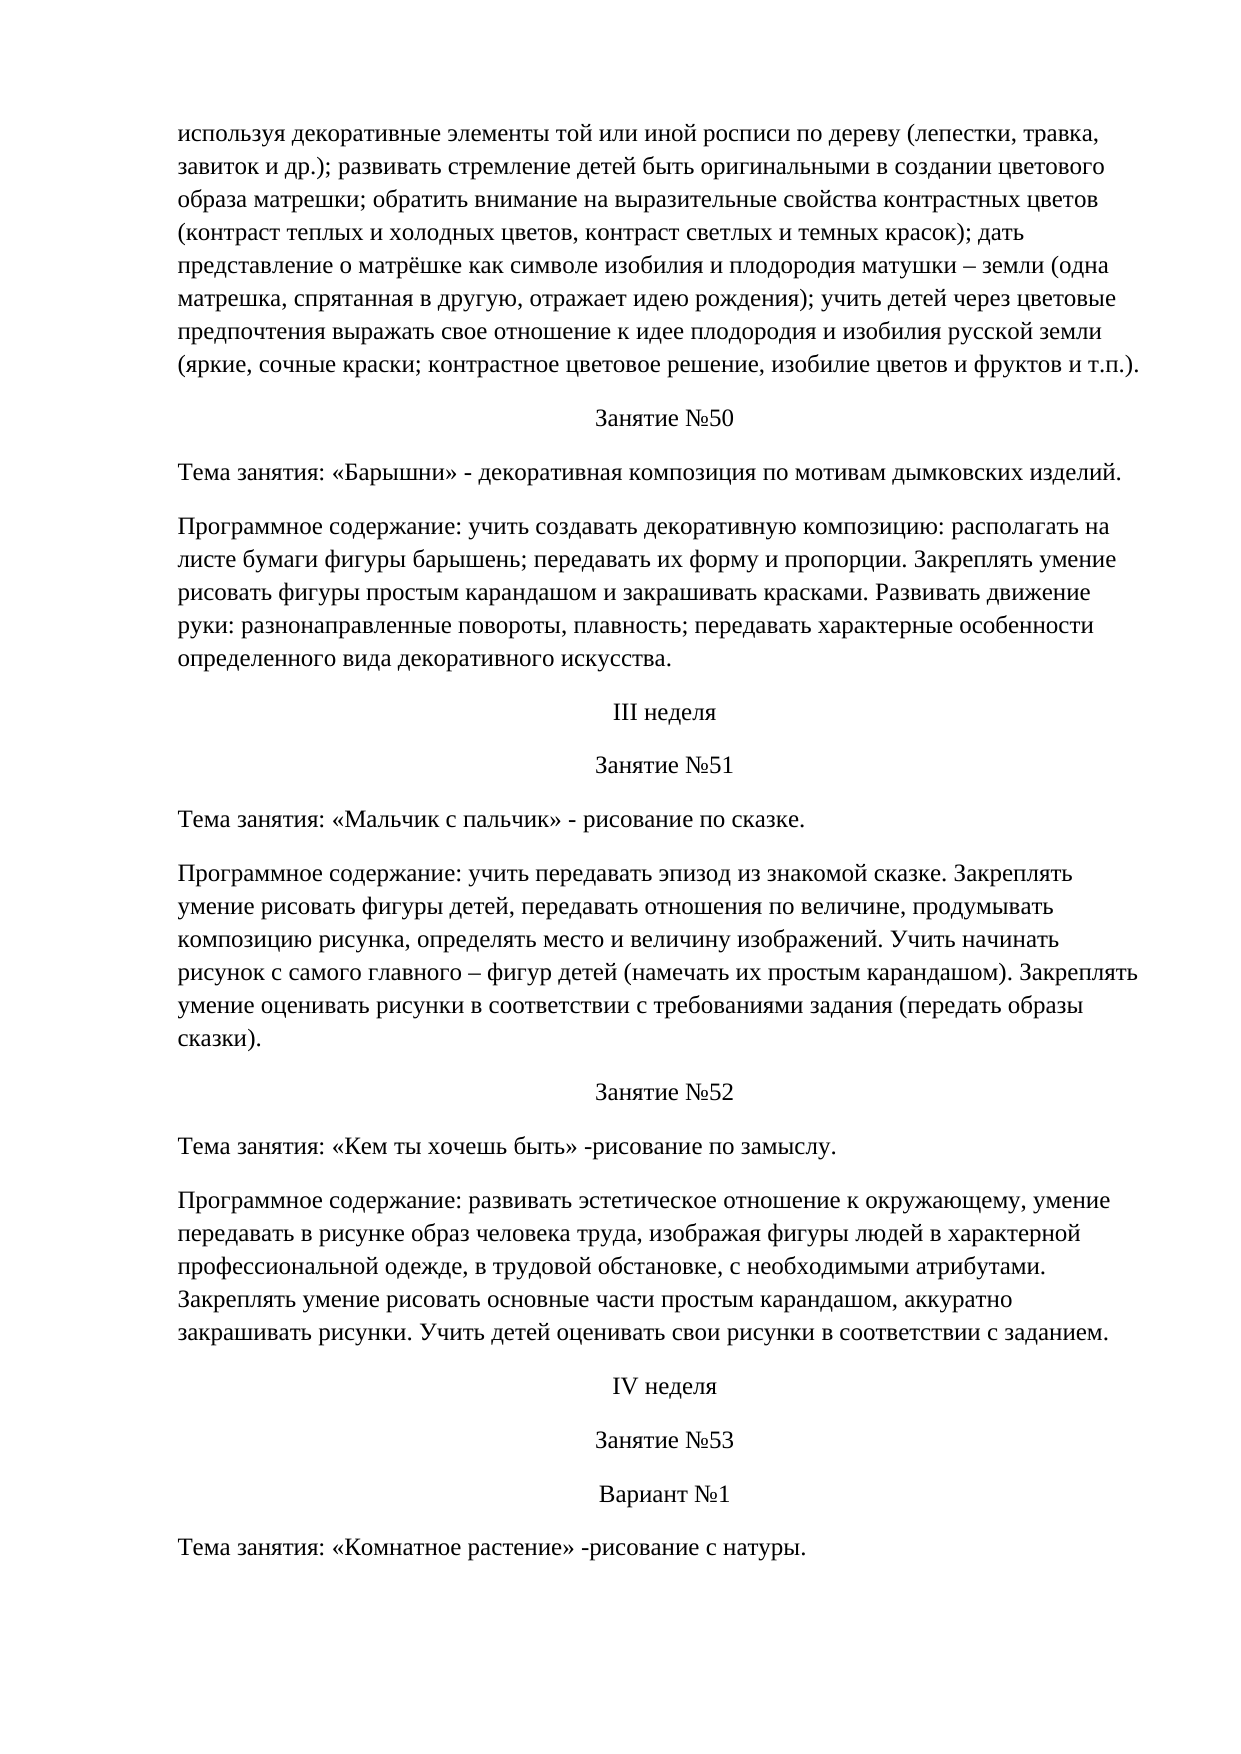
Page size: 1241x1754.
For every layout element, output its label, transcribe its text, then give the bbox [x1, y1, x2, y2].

text Тема занятия: «Барышни» - декоративная композиция по мотивам дымковских изделий. [177, 457, 1152, 486]
text Занятие №52 [177, 1077, 1152, 1106]
text Тема занятия: «Комнатное растение» -рисование с натуры. [177, 1532, 1152, 1561]
text Занятие №53 [177, 1425, 1152, 1453]
text Тема занятия: «Кем ты хочешь быть» -рисование по замыслу. [177, 1131, 1152, 1160]
text Программное содержание: развивать эстетическое отношение к окружающему, умение передавать в рисунке образ человека труда, изображая фигуры людей в характерной профессиональной одежде, в трудовой обстановке, с необходимыми атрибутами. Закреплять умение рисовать основные части простым карандашом, аккуратно закрашивать рисунки. Учить детей оценивать свои рисунки в соответствии с заданием. [177, 1185, 1152, 1346]
text IV неделя [177, 1371, 1152, 1400]
text III неделя [177, 697, 1152, 726]
text Занятие №51 [177, 751, 1152, 779]
text Вариант №1 [177, 1479, 1152, 1507]
text Программное содержание: учить создавать декоративную композицию: располагать на листе бумаги фигуры барышень; передавать их форму и пропорции. Закреплять умение рисовать фигуры простым карандашом и закрашивать красками. Развивать движение руки: разнонаправленные повороты, плавность; передавать характерные особенности определенного вида декоративного искусства. [177, 511, 1152, 672]
text Занятие №50 [177, 403, 1152, 432]
text Программное содержание: учить передавать эпизод из знакомой сказке. Закреплять умение рисовать фигуры детей, передавать отношения по величине, продумывать композицию рисунка, определять место и величину изображений. Учить начинать рисунок с самого главного – фигур детей (намечать их простым карандашом). Закреплять умение оценивать рисунки в соответствии с требованиями задания (передать образы сказки). [177, 858, 1152, 1052]
text Тема занятия: «Мальчик с пальчик» - рисование по сказке. [177, 804, 1152, 833]
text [177, 118, 1152, 378]
